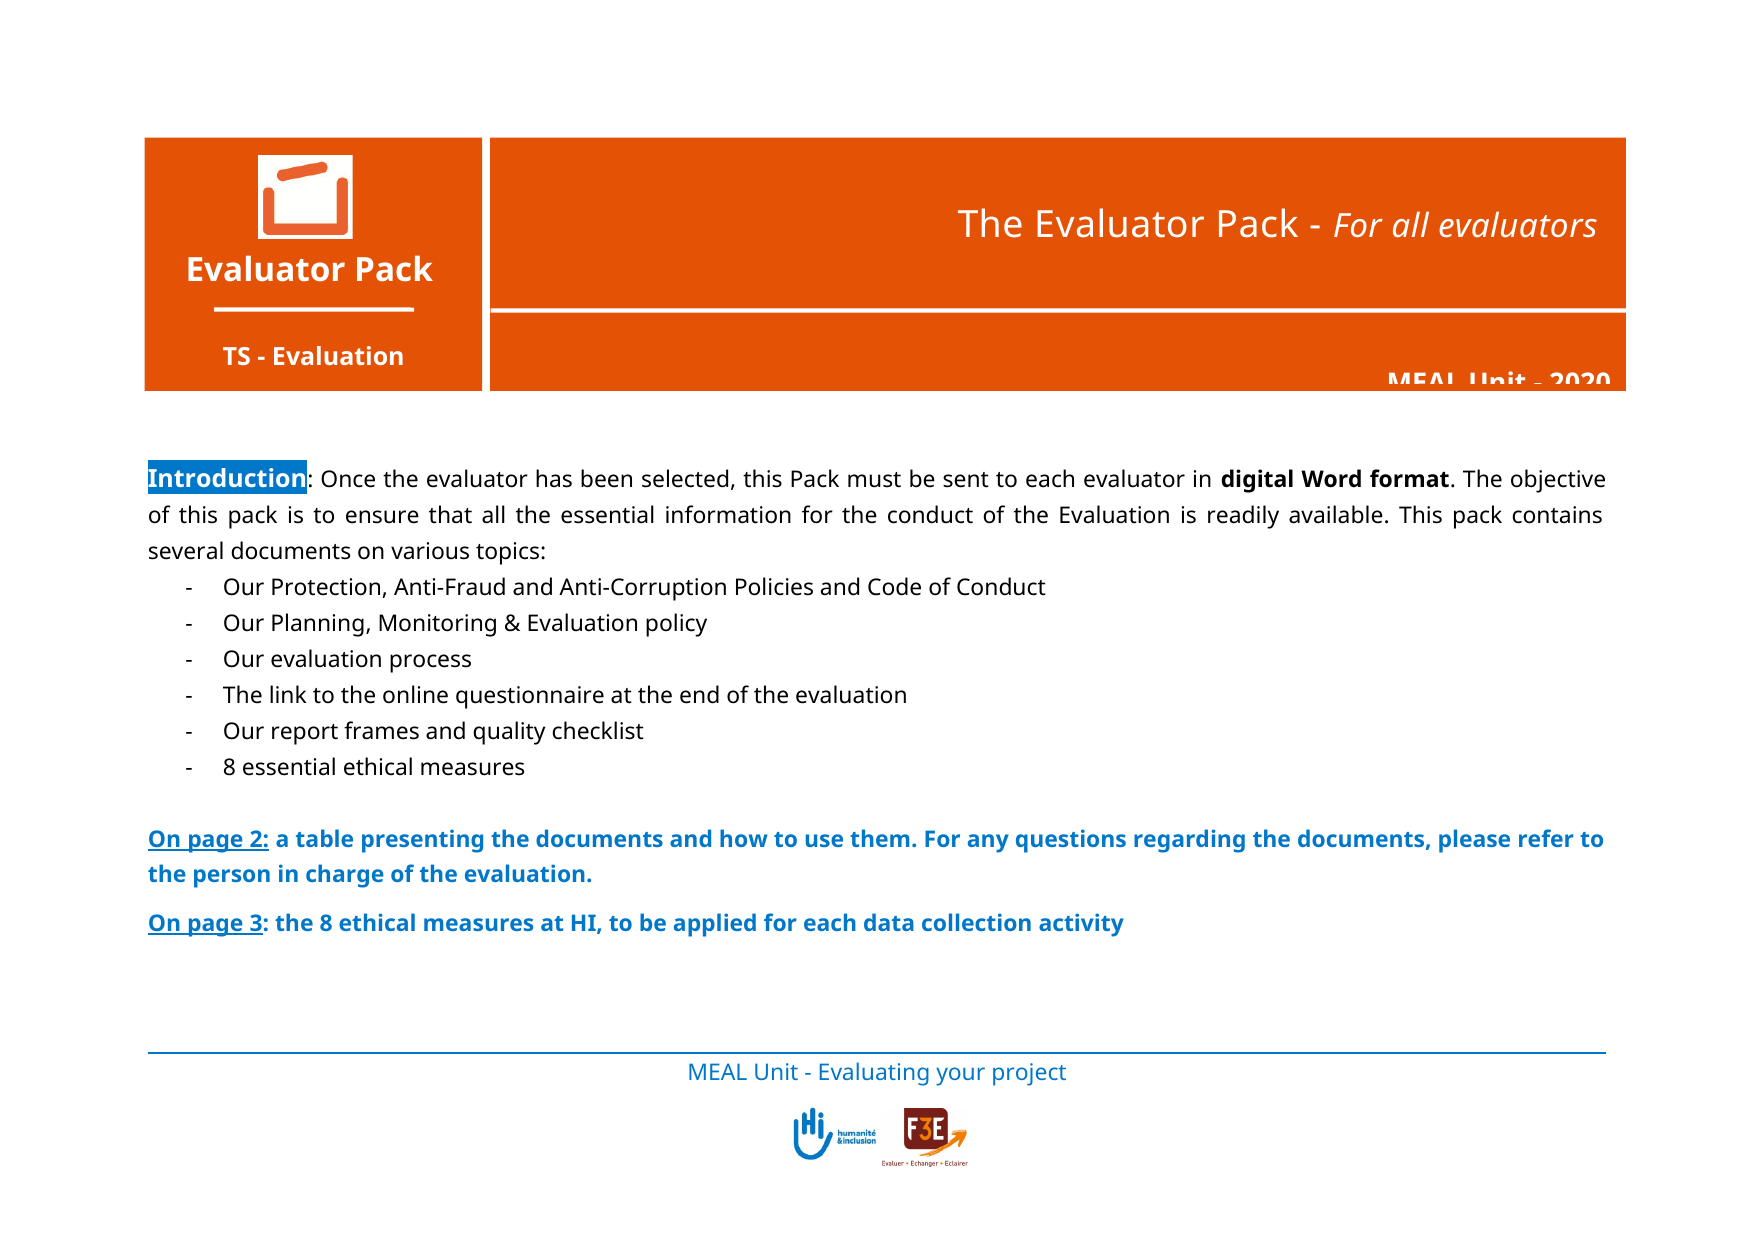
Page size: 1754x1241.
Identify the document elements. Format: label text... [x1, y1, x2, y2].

list Our evaluation process [185, 643, 1606, 674]
picture [258, 155, 353, 239]
list Our Planning, Monitoring & Evaluation policy [185, 607, 1606, 638]
text On page 3: the 8 ethical measures at HI, to be applied for each data collection activity [148, 907, 1606, 938]
text On page 2: a table presenting the documents and how to use them. For any questions regarding the documents, please refer to the person in charge of the evaluation. [148, 822, 1606, 890]
picture [786, 1100, 968, 1167]
list Our Protection, Anti-Fraud and Anti-Corruption Policies and Code of Conduct [185, 571, 1606, 602]
text Introduction: Once the evaluator has been selected, this Pack must be sent to each evaluator in digital Word format. The objective of this pack is to ensure that all the essential information for the conduct of the Evaluation is readily available. This pack contains several documents on various topics: [148, 424, 1606, 566]
list Our report frames and quality checklist [185, 715, 1606, 746]
list 8 essential ethical measures [185, 751, 1606, 782]
list The link to the online questionnaire at the end of the evaluation [185, 679, 1606, 710]
